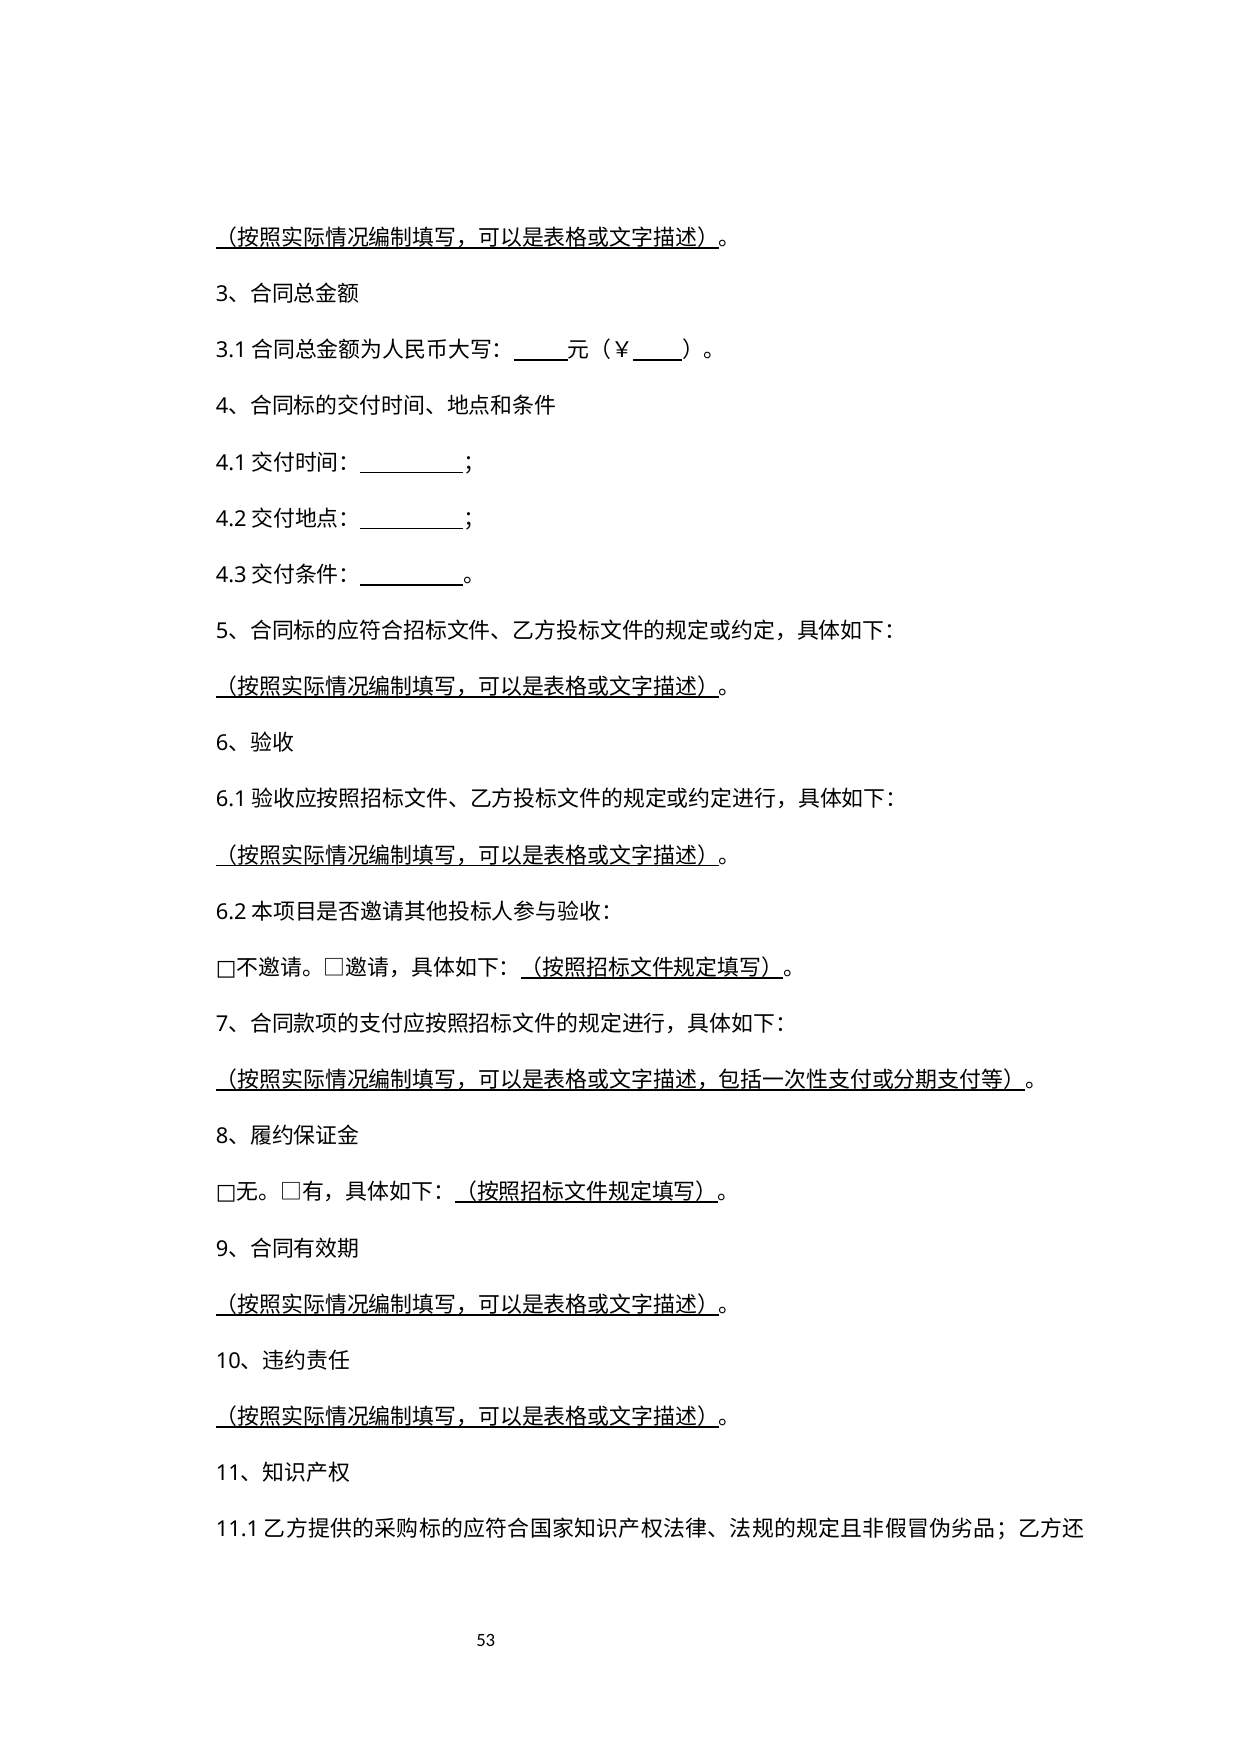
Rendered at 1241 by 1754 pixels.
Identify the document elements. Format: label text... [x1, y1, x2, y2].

text 3.1合同总金额为人民币大写： 元（￥ ）。 [165, 332, 1087, 364]
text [165, 1511, 1087, 1543]
text 3、合同总金额 [165, 276, 1087, 308]
text 11、知识产权 [165, 1455, 1087, 1487]
text 8、履约保证金 [165, 1118, 1087, 1150]
text 4.1交付时间： ； [165, 444, 1087, 477]
text □不邀请。□邀请，具体如下：（按照招标文件规定填写）。 [165, 949, 1087, 982]
text 6.1验收应按照招标文件、乙方投标文件的规定或约定进行，具体如下： [165, 781, 1087, 813]
text 4.3交付条件： 。 [165, 556, 1087, 589]
text □无。□有，具体如下：（按照招标文件规定填写）。 [165, 1174, 1087, 1207]
text （按照实际情况编制填写，可以是表格或文字描述）。 [165, 837, 1087, 870]
text 9、合同有效期 [165, 1230, 1087, 1263]
text （按照实际情况编制填写，可以是表格或文字描述）。 [165, 219, 1087, 252]
text 4、合同标的交付时间、地点和条件 [165, 388, 1087, 421]
text 4.2交付地点： ； [165, 500, 1087, 533]
text （按照实际情况编制填写，可以是表格或文字描述，包括一次性支付或分期支付等）。 [165, 1062, 1087, 1094]
text （按照实际情况编制填写，可以是表格或文字描述）。 [165, 1286, 1087, 1319]
text （按照实际情况编制填写，可以是表格或文字描述）。 [165, 669, 1087, 701]
text 10、违约责任 [165, 1342, 1087, 1375]
text 6.2本项目是否邀请其他投标人参与验收： [165, 893, 1087, 926]
text 6、验收 [165, 725, 1087, 757]
text 5、合同标的应符合招标文件、乙方投标文件的规定或约定，具体如下： [165, 613, 1087, 645]
text （按照实际情况编制填写，可以是表格或文字描述）。 [165, 1399, 1087, 1431]
text 7、合同款项的支付应按照招标文件的规定进行，具体如下： [165, 1006, 1087, 1038]
